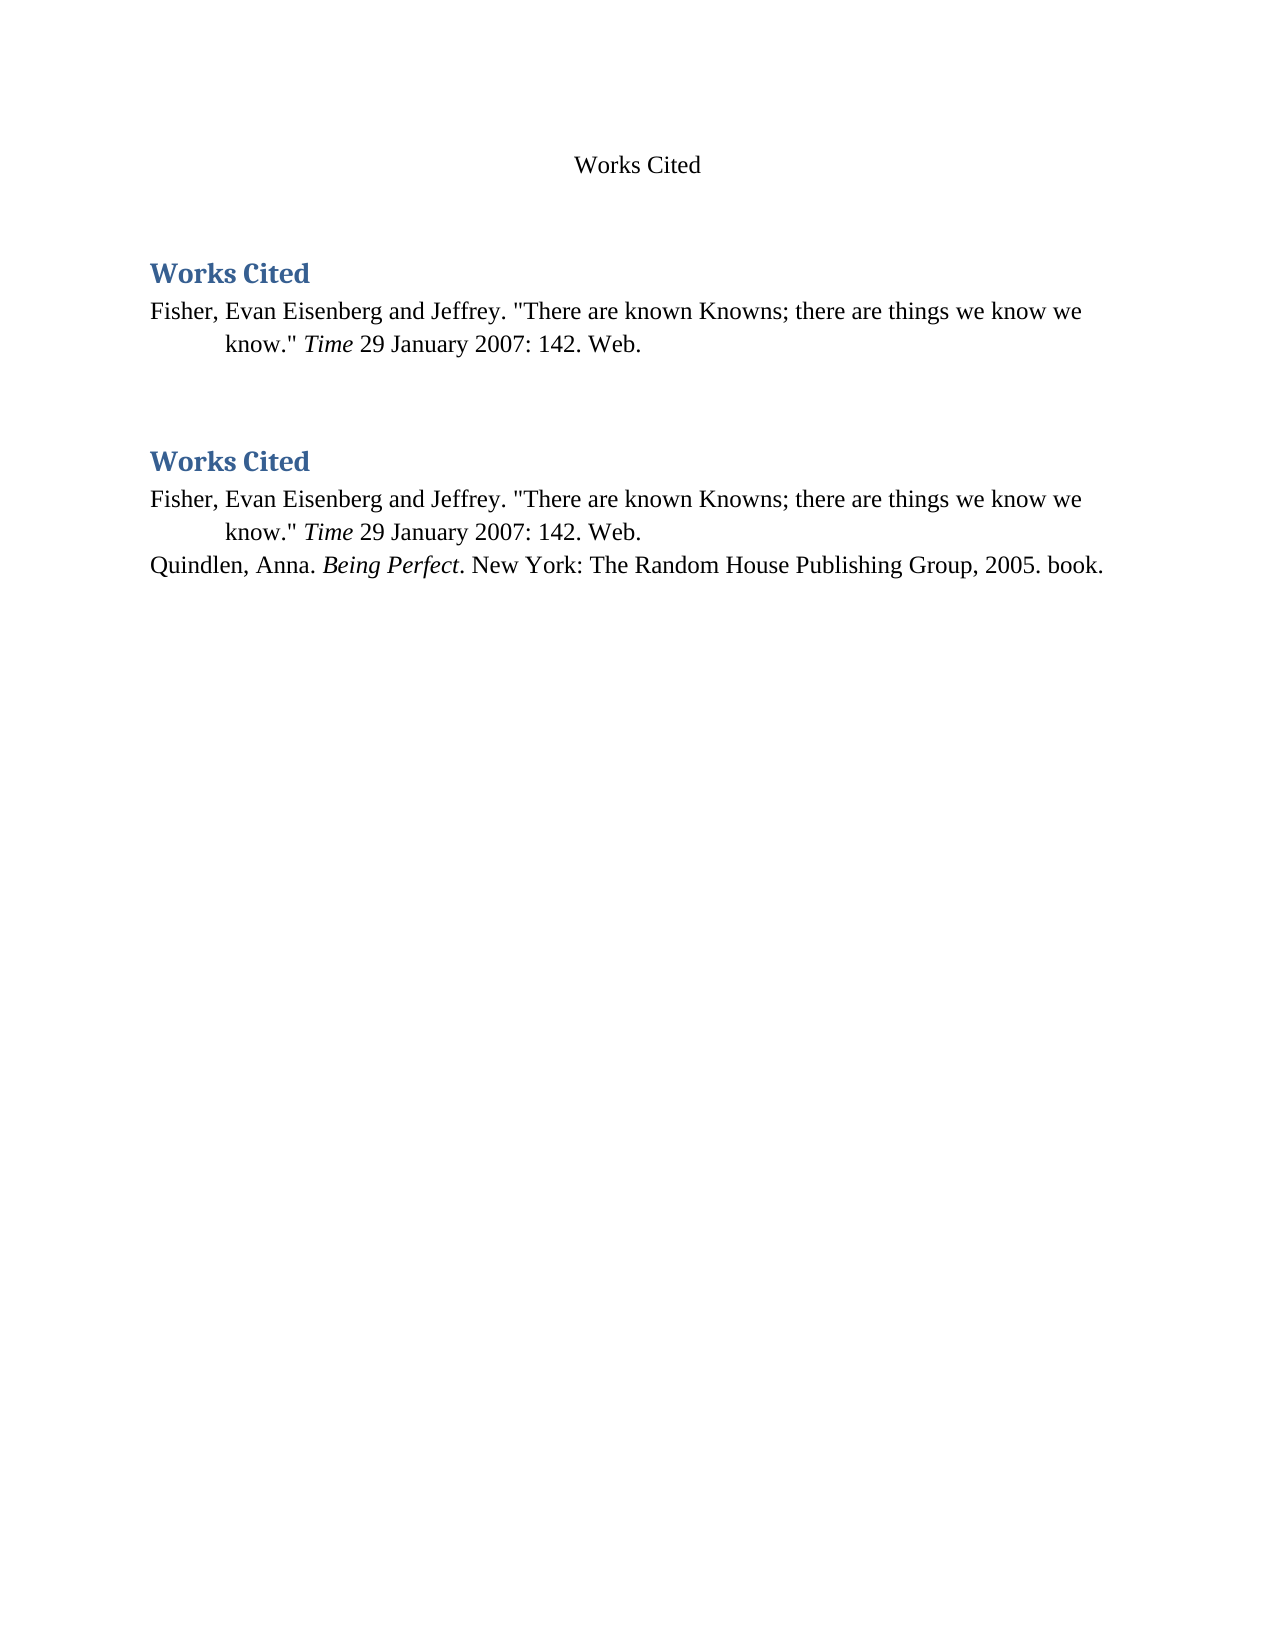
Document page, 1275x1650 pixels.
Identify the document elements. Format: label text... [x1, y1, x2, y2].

text Works Cited [150, 150, 1125, 179]
